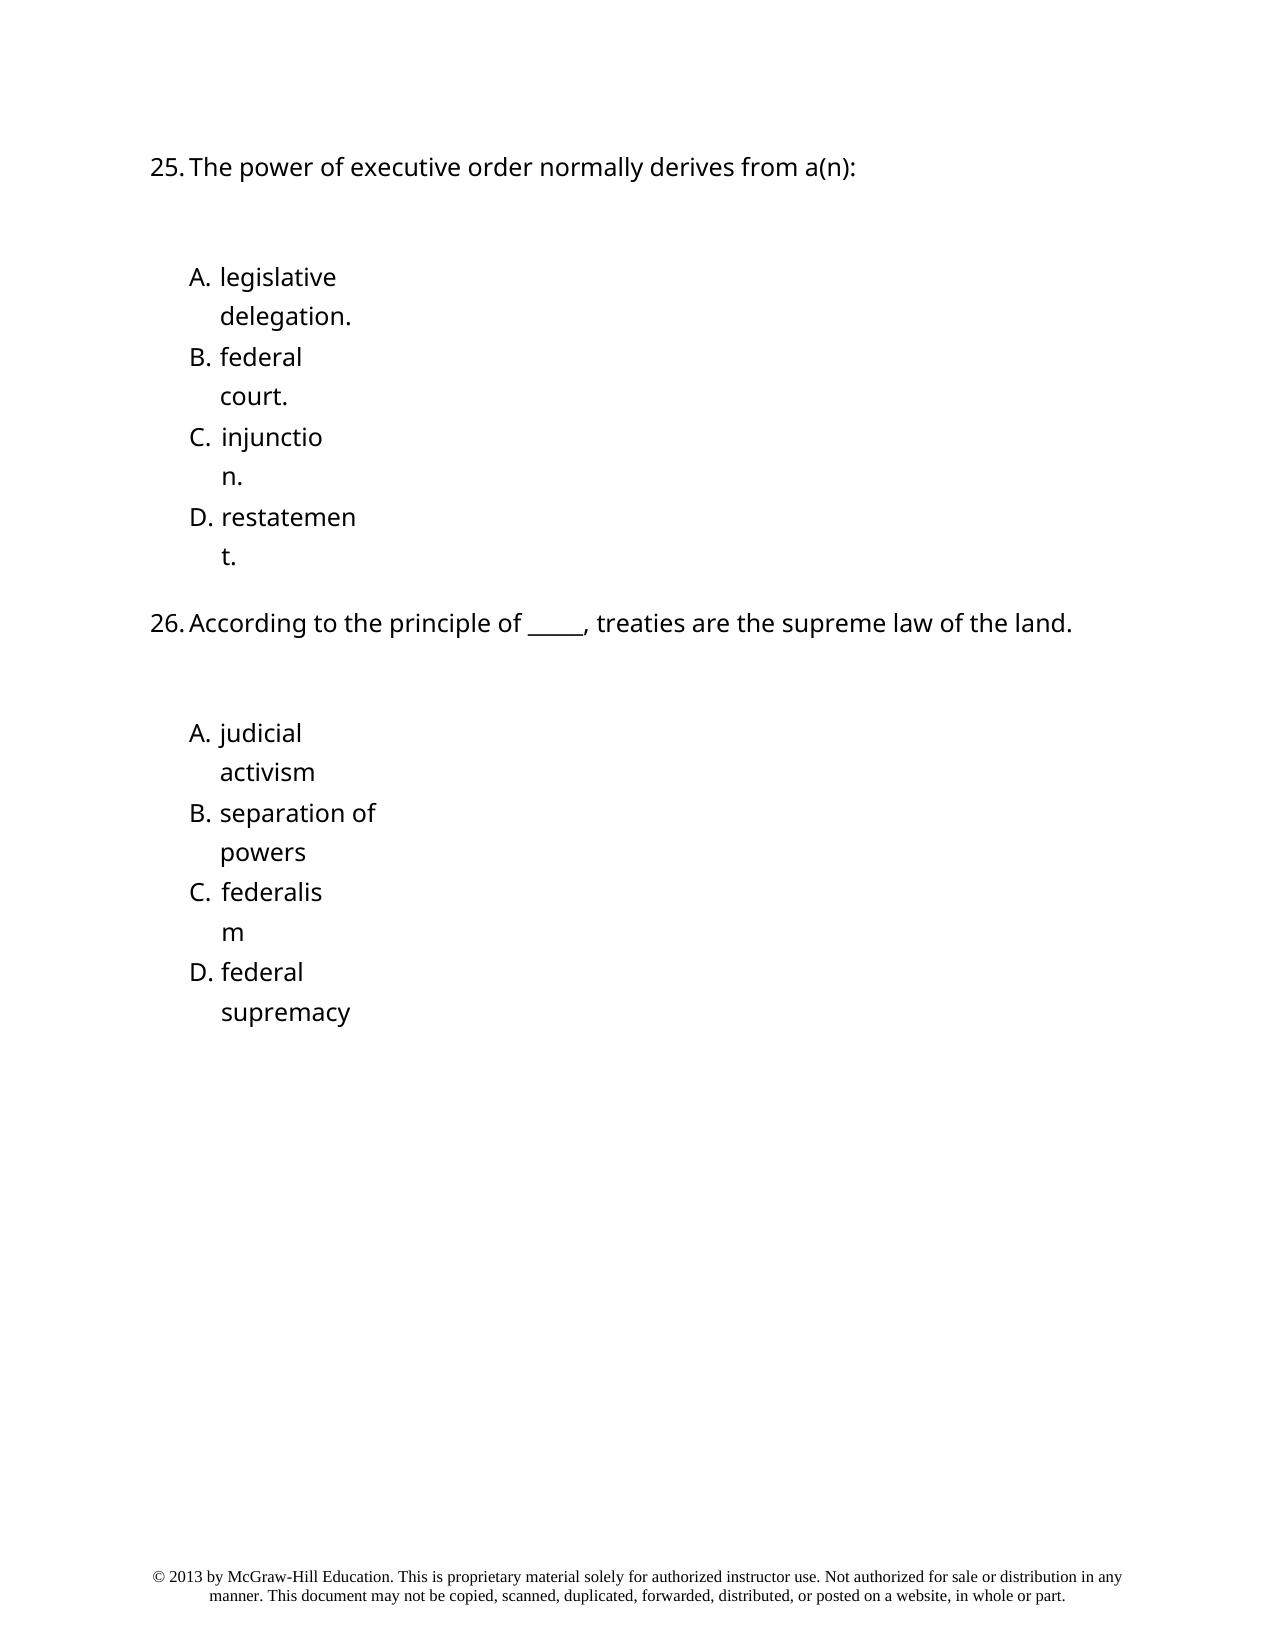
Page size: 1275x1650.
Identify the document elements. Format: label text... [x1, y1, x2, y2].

table_header 26. [150, 606, 189, 1032]
table_header The power of executive order normally derives from a(n): [189, 150, 1125, 576]
table_header 25. [150, 150, 189, 576]
table_header According to the principle of _____, treaties are the supreme law of the land. [189, 606, 1125, 1032]
